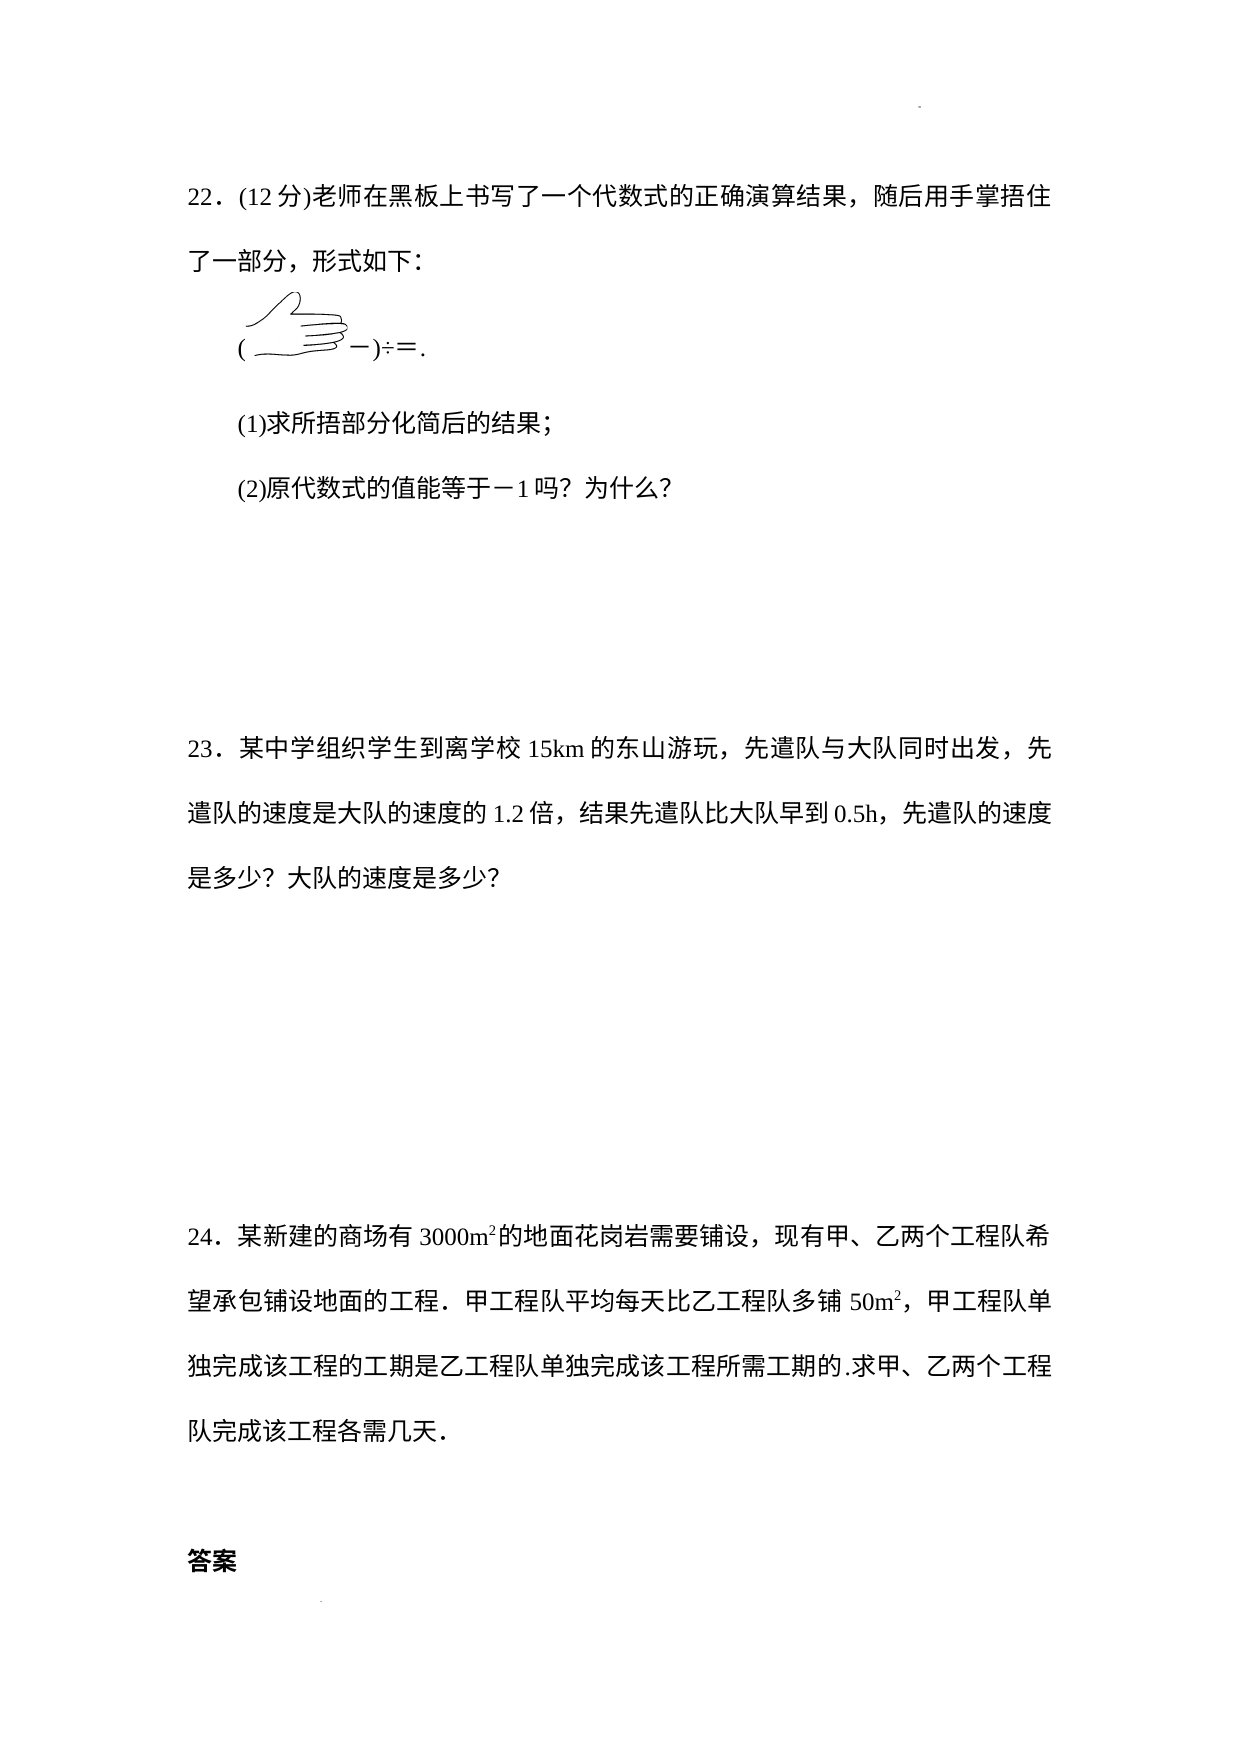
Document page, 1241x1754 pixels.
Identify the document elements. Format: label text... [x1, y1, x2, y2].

text 22．(12分)老师在黑板上书写了一个代数式的正确演算结果，随后用手掌捂住了一部分，形式如下： [187, 162, 1053, 292]
text 23．某中学组织学生到离学校15km的东山游玩，先遣队与大队同时出发，先遣队的速度是大队的速度的1.2倍，结果先遣队比大队早到0.5h，先遣队的速度是多少？大队的速度是多少？ [187, 714, 1053, 909]
text 24．某新建的商场有3000m2的地面花岗岩需要铺设，现有甲、乙两个工程队希望承包铺设地面的工程．甲工程队平均每天比乙工程队多铺50m2，甲工程队单独完成该工程的工期是乙工程队单独完成该工程所需工期的.求甲、乙两个工程队完成该工程各需几天． [187, 1202, 1053, 1462]
text (1)求所捂部分化简后的结果； [187, 389, 1053, 454]
text 答案 [187, 1527, 1053, 1592]
picture [245, 292, 348, 356]
text (－)÷＝. [187, 292, 1053, 389]
text (2)原代数式的值能等于－1吗？为什么？ [187, 454, 1053, 519]
